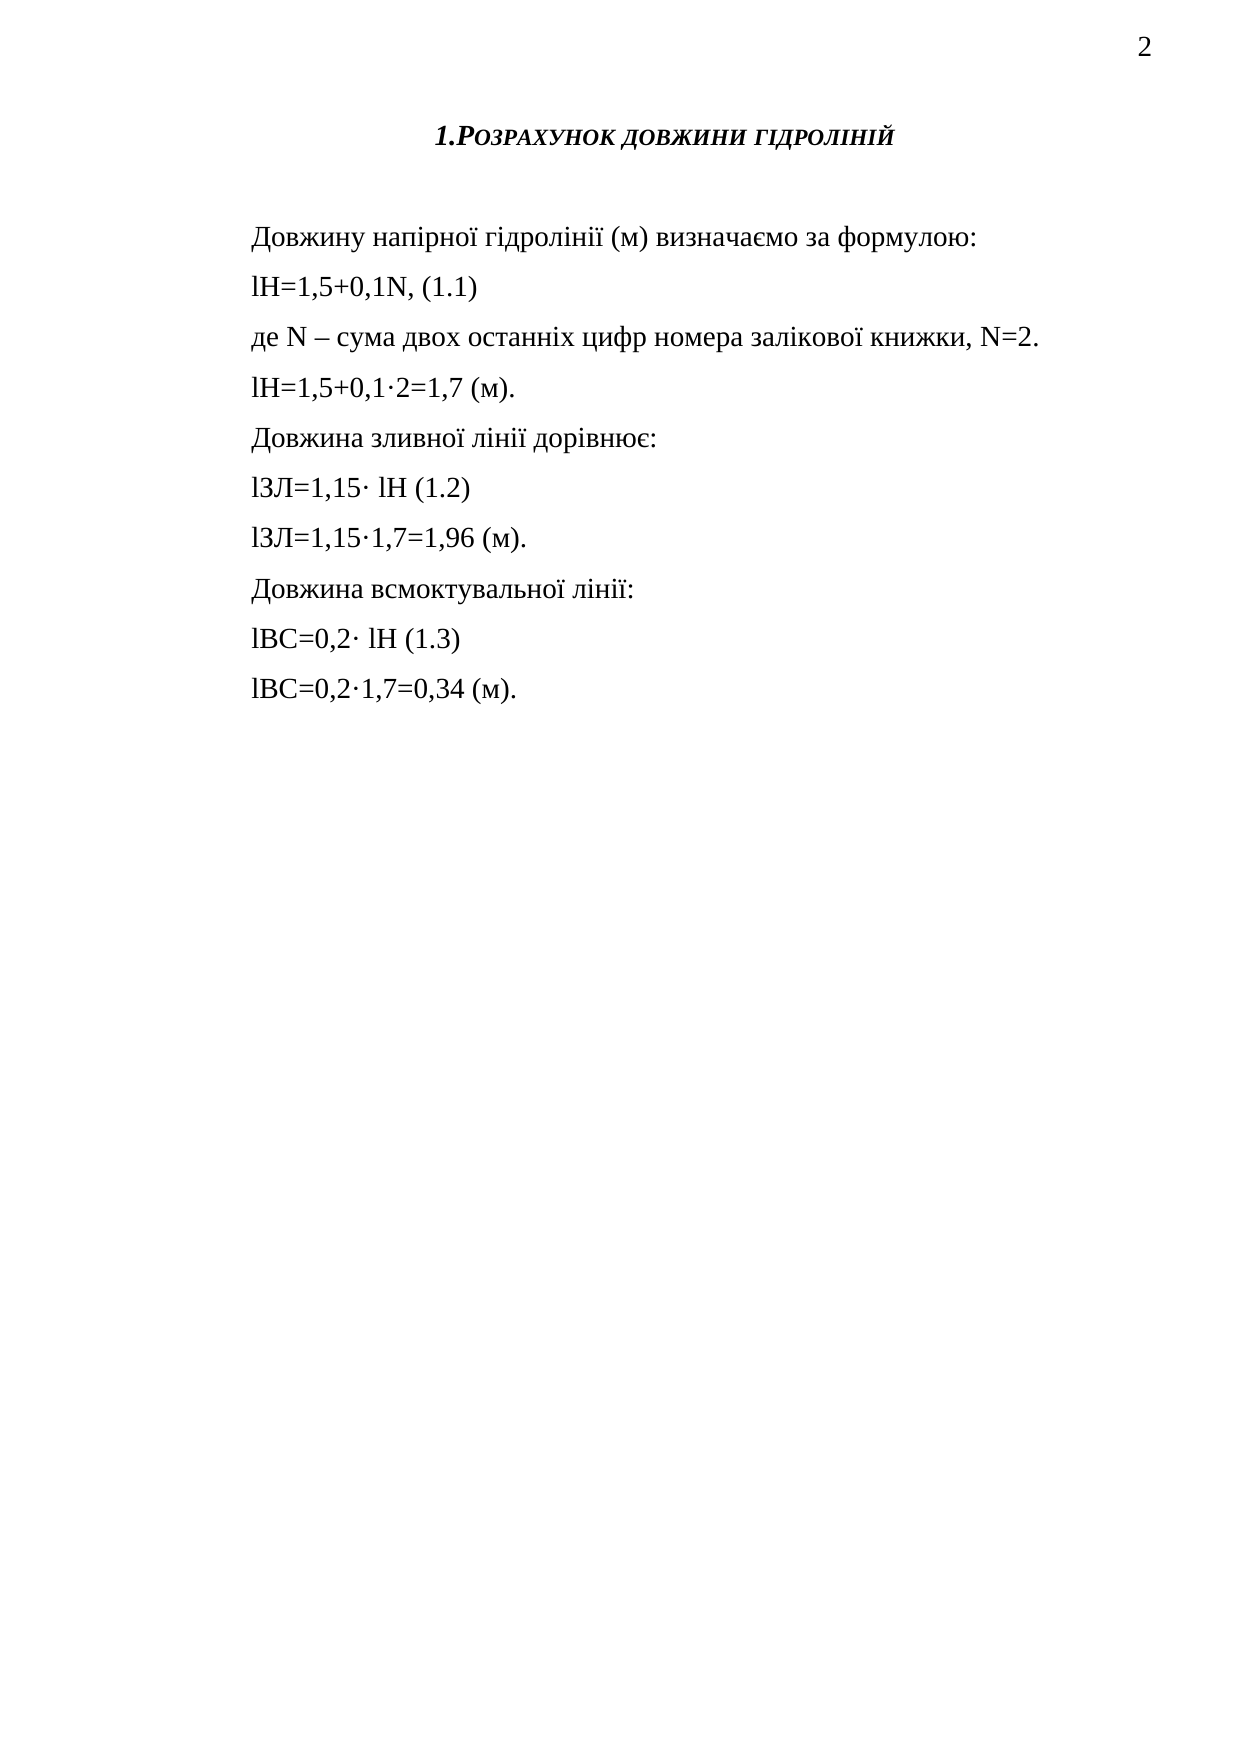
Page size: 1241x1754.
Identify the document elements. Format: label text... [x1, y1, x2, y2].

text lЗЛ=1,15· lН (1.2) [177, 470, 1152, 504]
text Довжина зливної лінії дорівнює: [177, 420, 1152, 453]
text Довжину напірної гідролінії (м) визначаємо за формулою: [177, 219, 1152, 252]
text Довжина всмоктувальної лінії: [177, 571, 1152, 604]
text де N – сума двох останніх цифр номера залікової книжки, N=2. [177, 319, 1152, 353]
text lВС=0,2·1,7=0,34 (м). [177, 672, 1152, 705]
subtitle 1.Розрахунок довжини гідроліній [177, 118, 1152, 152]
text lЗЛ=1,15·1,7=1,96 (м). [177, 521, 1152, 554]
text lН=1,5+0,1·2=1,7 (м). [177, 370, 1152, 403]
text lВС=0,2· lН (1.3) [177, 621, 1152, 655]
text lН=1,5+0,1N, (1.1) [177, 269, 1152, 303]
